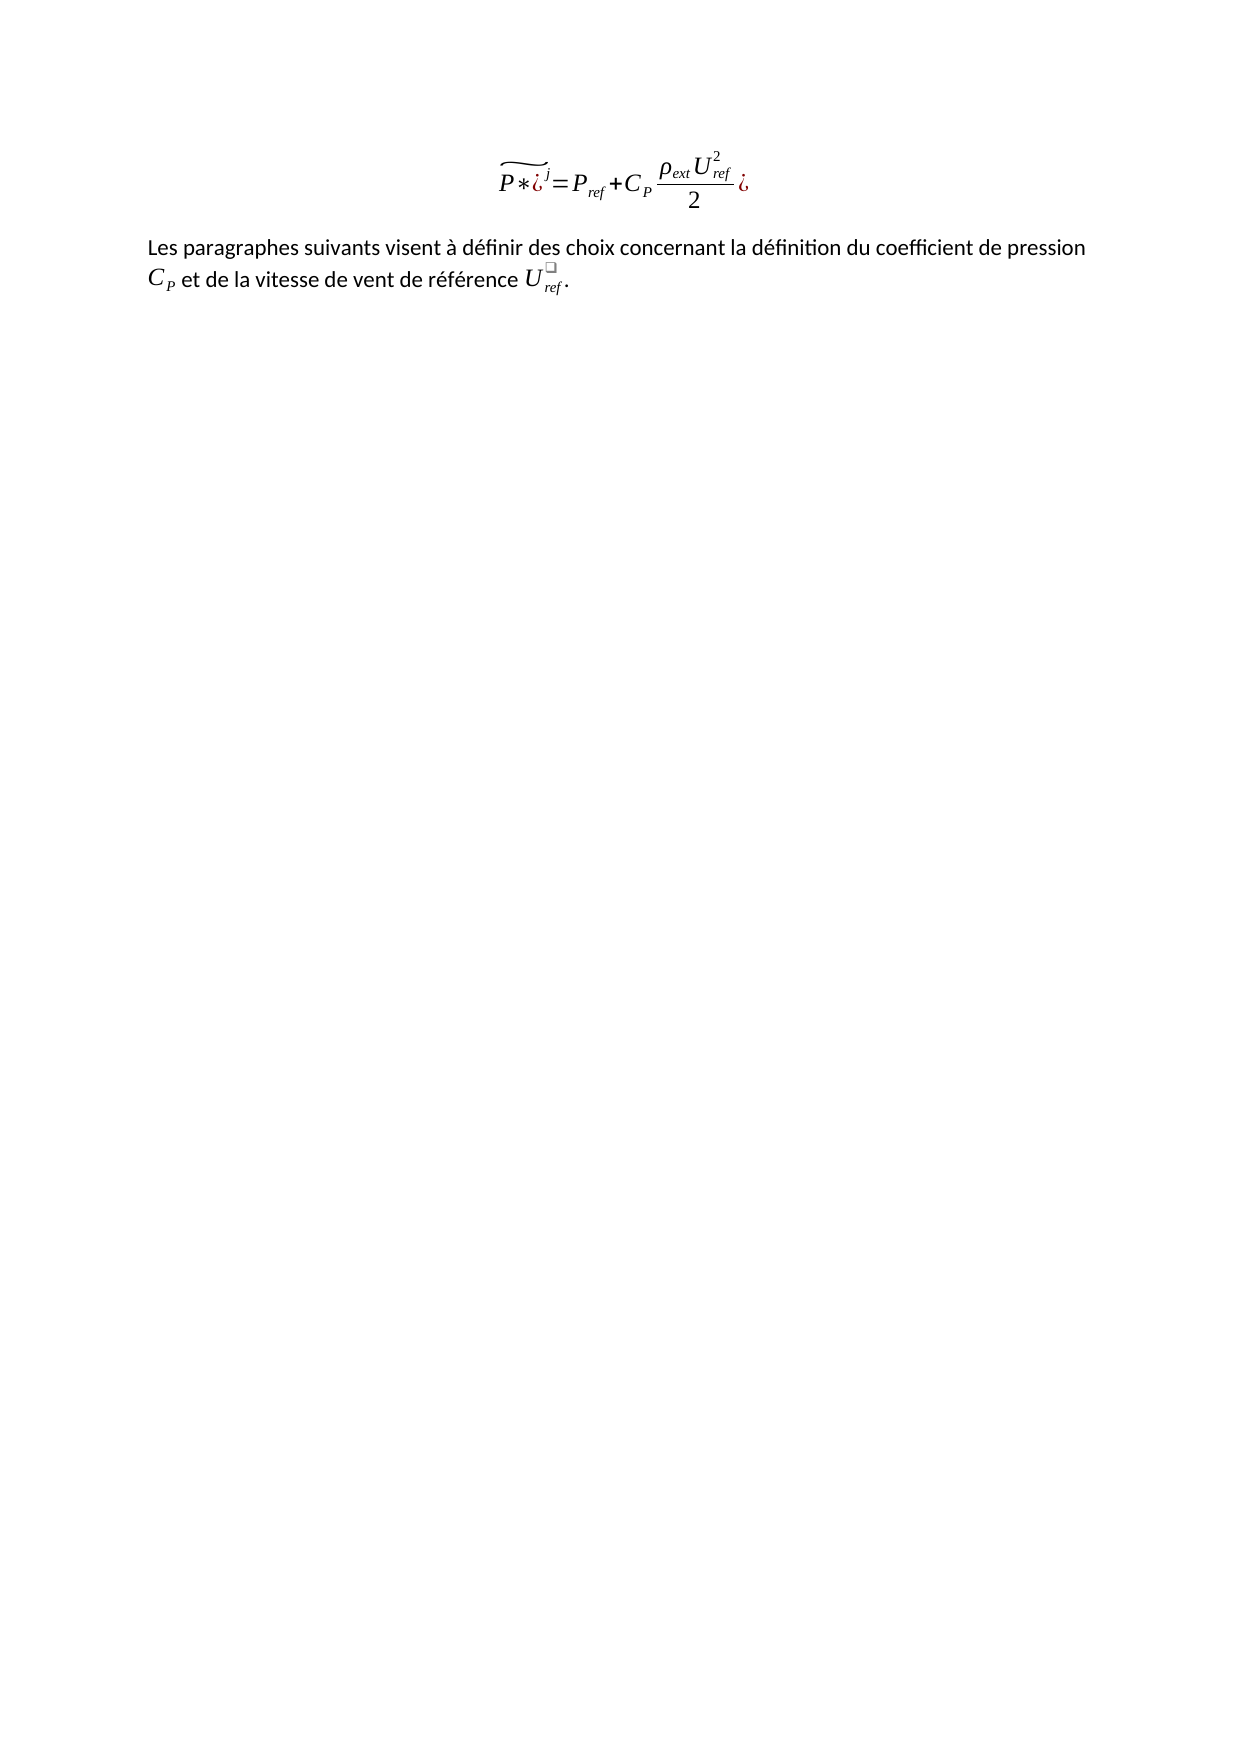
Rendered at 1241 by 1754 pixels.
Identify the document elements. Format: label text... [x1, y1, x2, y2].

text Les paragraphes suivants visent à définir des choix concernant la définition du coefficient de pression et de la vitesse de vent de référence . [148, 233, 1093, 296]
